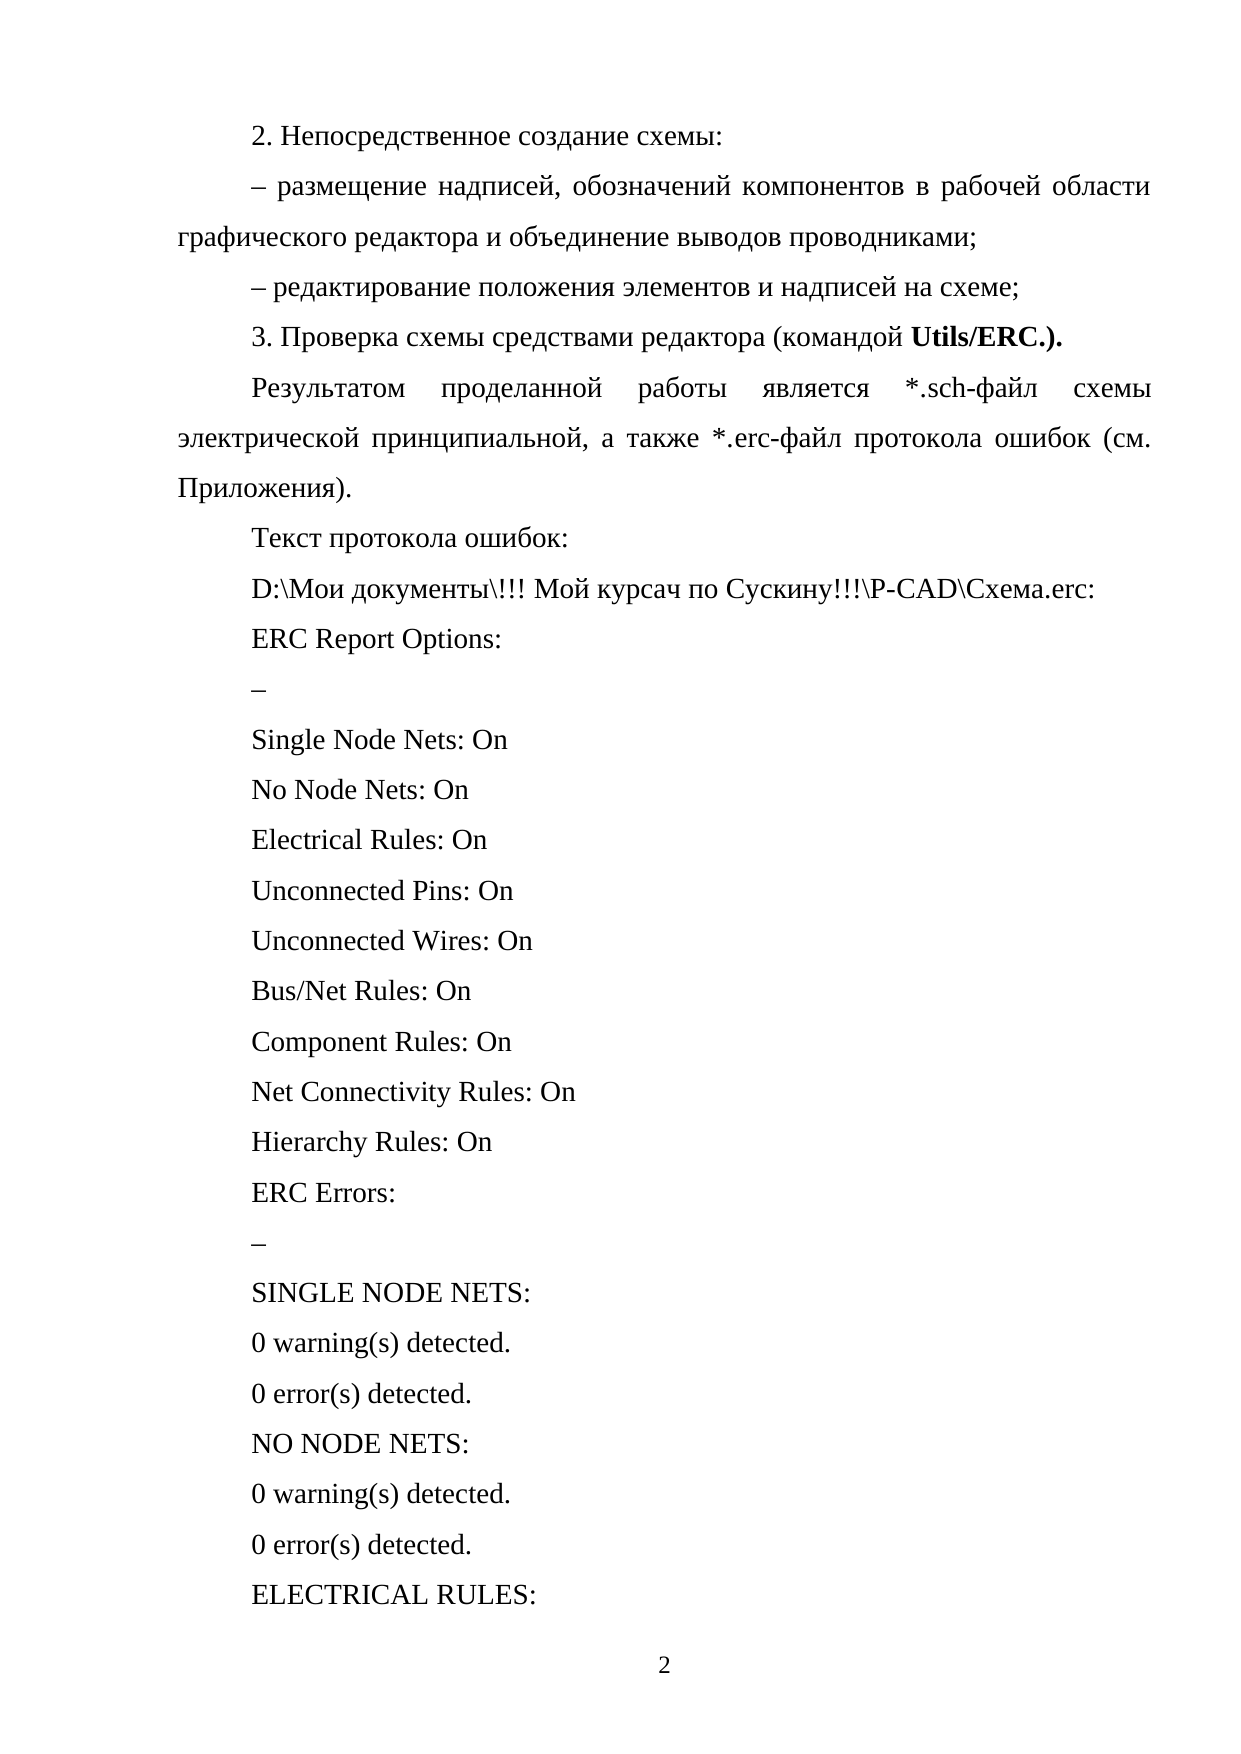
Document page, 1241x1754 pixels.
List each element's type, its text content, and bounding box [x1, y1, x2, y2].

text 0 error(s) detected. [177, 1527, 1152, 1560]
text – [177, 672, 1152, 705]
text Bus/Net Rules: On [177, 973, 1152, 1007]
text 0 error(s) detected. [177, 1376, 1152, 1409]
text – [177, 1225, 1152, 1258]
text Unconnected Wires: On [177, 923, 1152, 957]
text 0 warning(s) detected. [177, 1326, 1152, 1359]
text 2. Непосредственное создание схемы: [177, 118, 1152, 152]
text Electrical Rules: On [177, 822, 1152, 856]
text No Node Nets: On [177, 772, 1152, 806]
text Net Connectivity Rules: On [177, 1074, 1152, 1108]
text Текст протокола ошибок: [177, 521, 1152, 554]
text ERC Report Options: [177, 621, 1152, 655]
text SINGLE NODE NETS: [177, 1275, 1152, 1309]
text Результатом проделанной работы является *.sch-файл схемы электрической принципиальной, а также *.erc-файл протокола ошибок (см. Приложения). [177, 370, 1152, 504]
text ERC Errors: [177, 1175, 1152, 1208]
text – размещение надписей, обозначений компонентов в рабочей области графического редактора и объединение выводов проводниками; [177, 168, 1152, 252]
text Component Rules: On [177, 1024, 1152, 1057]
text – редактирование положения элементов и надписей на схеме; [177, 269, 1152, 303]
text NO NODE NETS: [177, 1426, 1152, 1460]
text Unconnected Pins: On [177, 873, 1152, 906]
text Single Node Nets: On [177, 722, 1152, 755]
text 0 warning(s) detected. [177, 1477, 1152, 1510]
text ELECTRICAL RULES: [177, 1577, 1152, 1611]
text Hierarchy Rules: On [177, 1124, 1152, 1158]
text D:\Мои документы\!!! Мой курсач по Сускину!!!\Р-CAD\Схема.erc: [177, 571, 1152, 604]
text 3. Проверка схемы средствами редактора (командой Utils/ERC.). [177, 319, 1152, 353]
